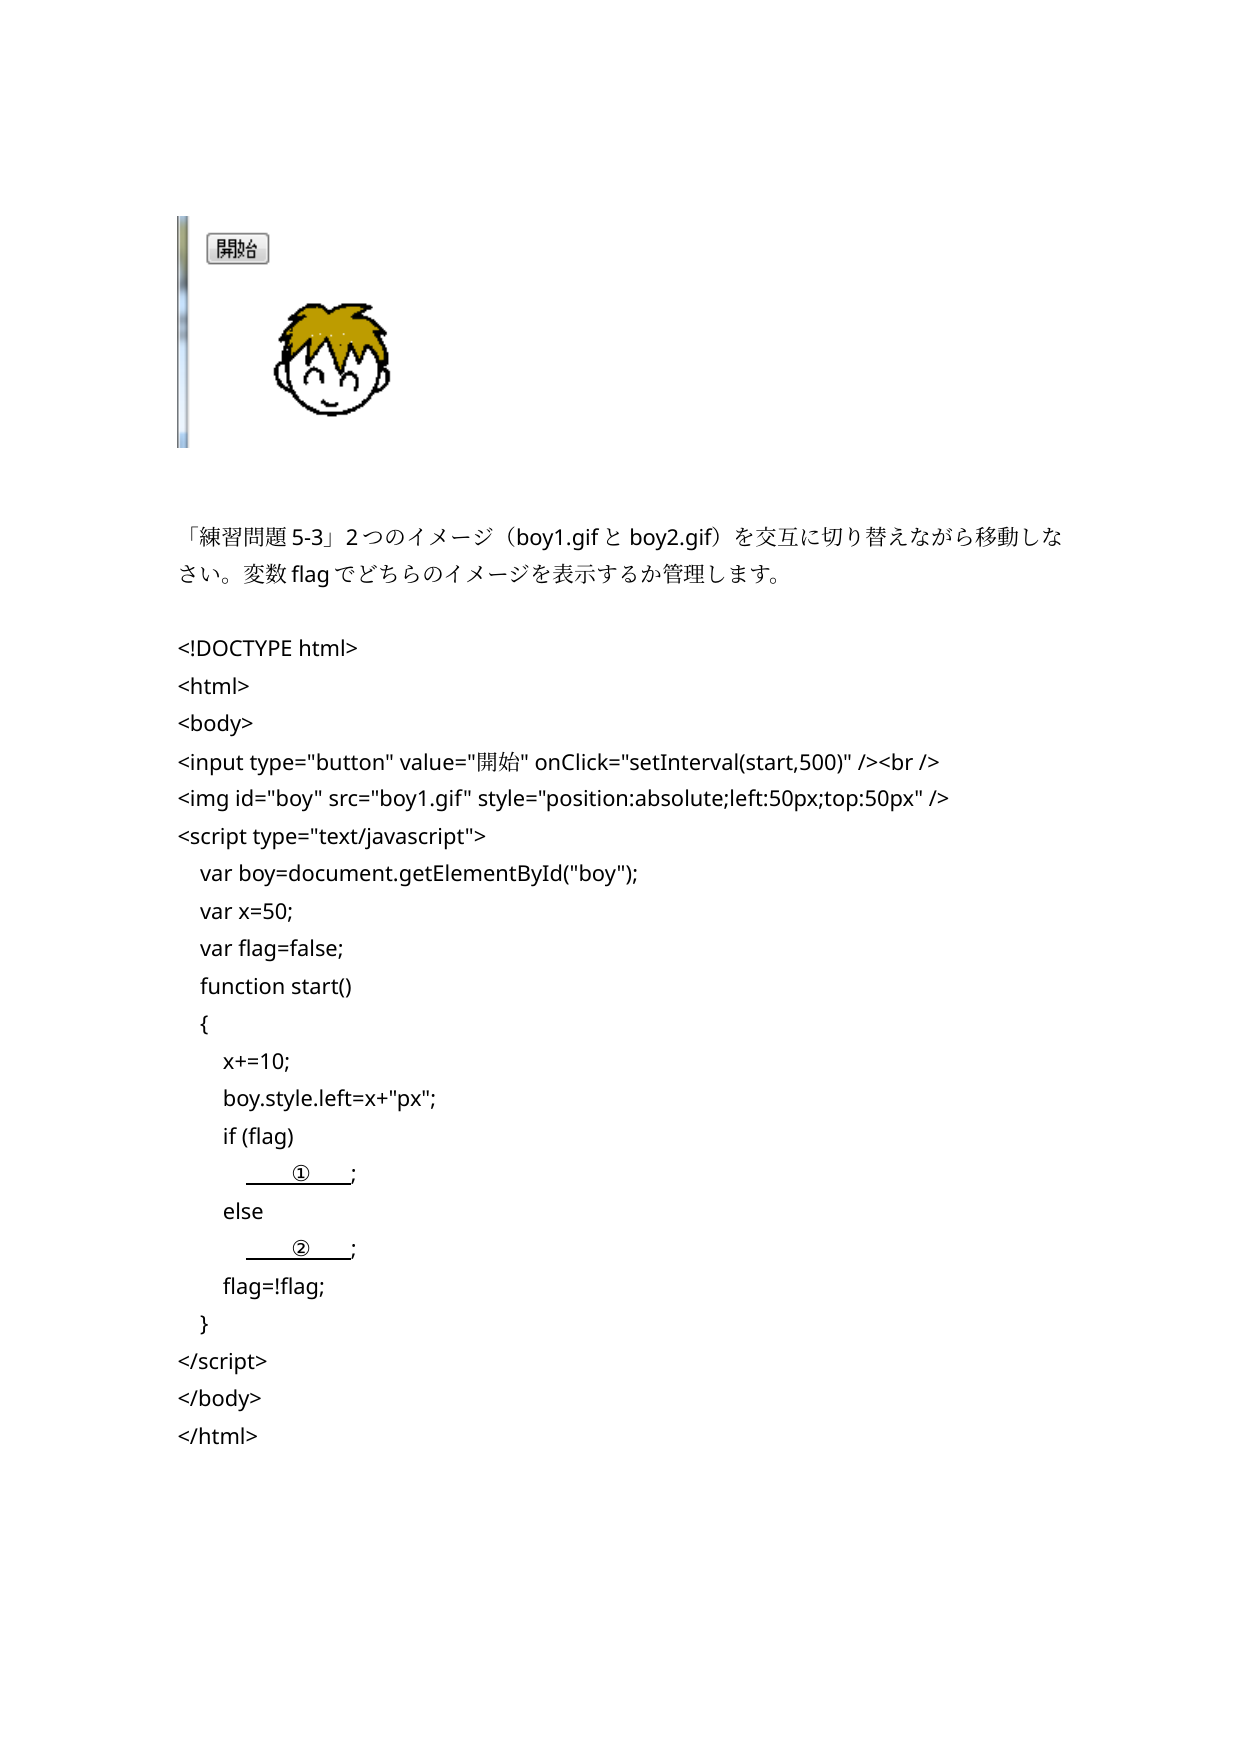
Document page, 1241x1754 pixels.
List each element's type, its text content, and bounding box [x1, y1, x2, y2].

text if (flag) [177, 1117, 1063, 1154]
text 「練習問題5-3」2つのイメージ（boy1.gifとboy2.gif）を交互に切り替えながら移動しなさい。変数flagでどちらのイメージを表示するか管理します。 [177, 517, 1063, 592]
text <script type="text/javascript"> [177, 817, 1063, 854]
text var x=50; [177, 892, 1063, 929]
text flag=!flag; [177, 1267, 1063, 1304]
text <!DOCTYPE html> [177, 629, 1063, 667]
text <body> [177, 704, 1063, 742]
text </html> [177, 1417, 1063, 1454]
text var boy=document.getElementById("boy"); [177, 854, 1063, 892]
text <input type="button" value="開始" onClick="setInterval(start,500)" /><br /> [177, 742, 1063, 779]
text } [177, 1304, 1063, 1342]
text ① ; [177, 1154, 1063, 1192]
text <img id="boy" src="boy1.gif" style="position:absolute;left:50px;top:50px" /> [177, 779, 1063, 817]
text x+=10; [177, 1042, 1063, 1079]
text else [177, 1192, 1063, 1229]
text </body> [177, 1379, 1063, 1417]
text ② ; [177, 1229, 1063, 1267]
text <html> [177, 667, 1063, 704]
text </script> [177, 1342, 1063, 1379]
text { [177, 1004, 1063, 1042]
text function start() [177, 967, 1063, 1004]
text var flag=false; [177, 929, 1063, 967]
text boy.style.left=x+"px"; [177, 1079, 1063, 1117]
picture [177, 216, 489, 448]
